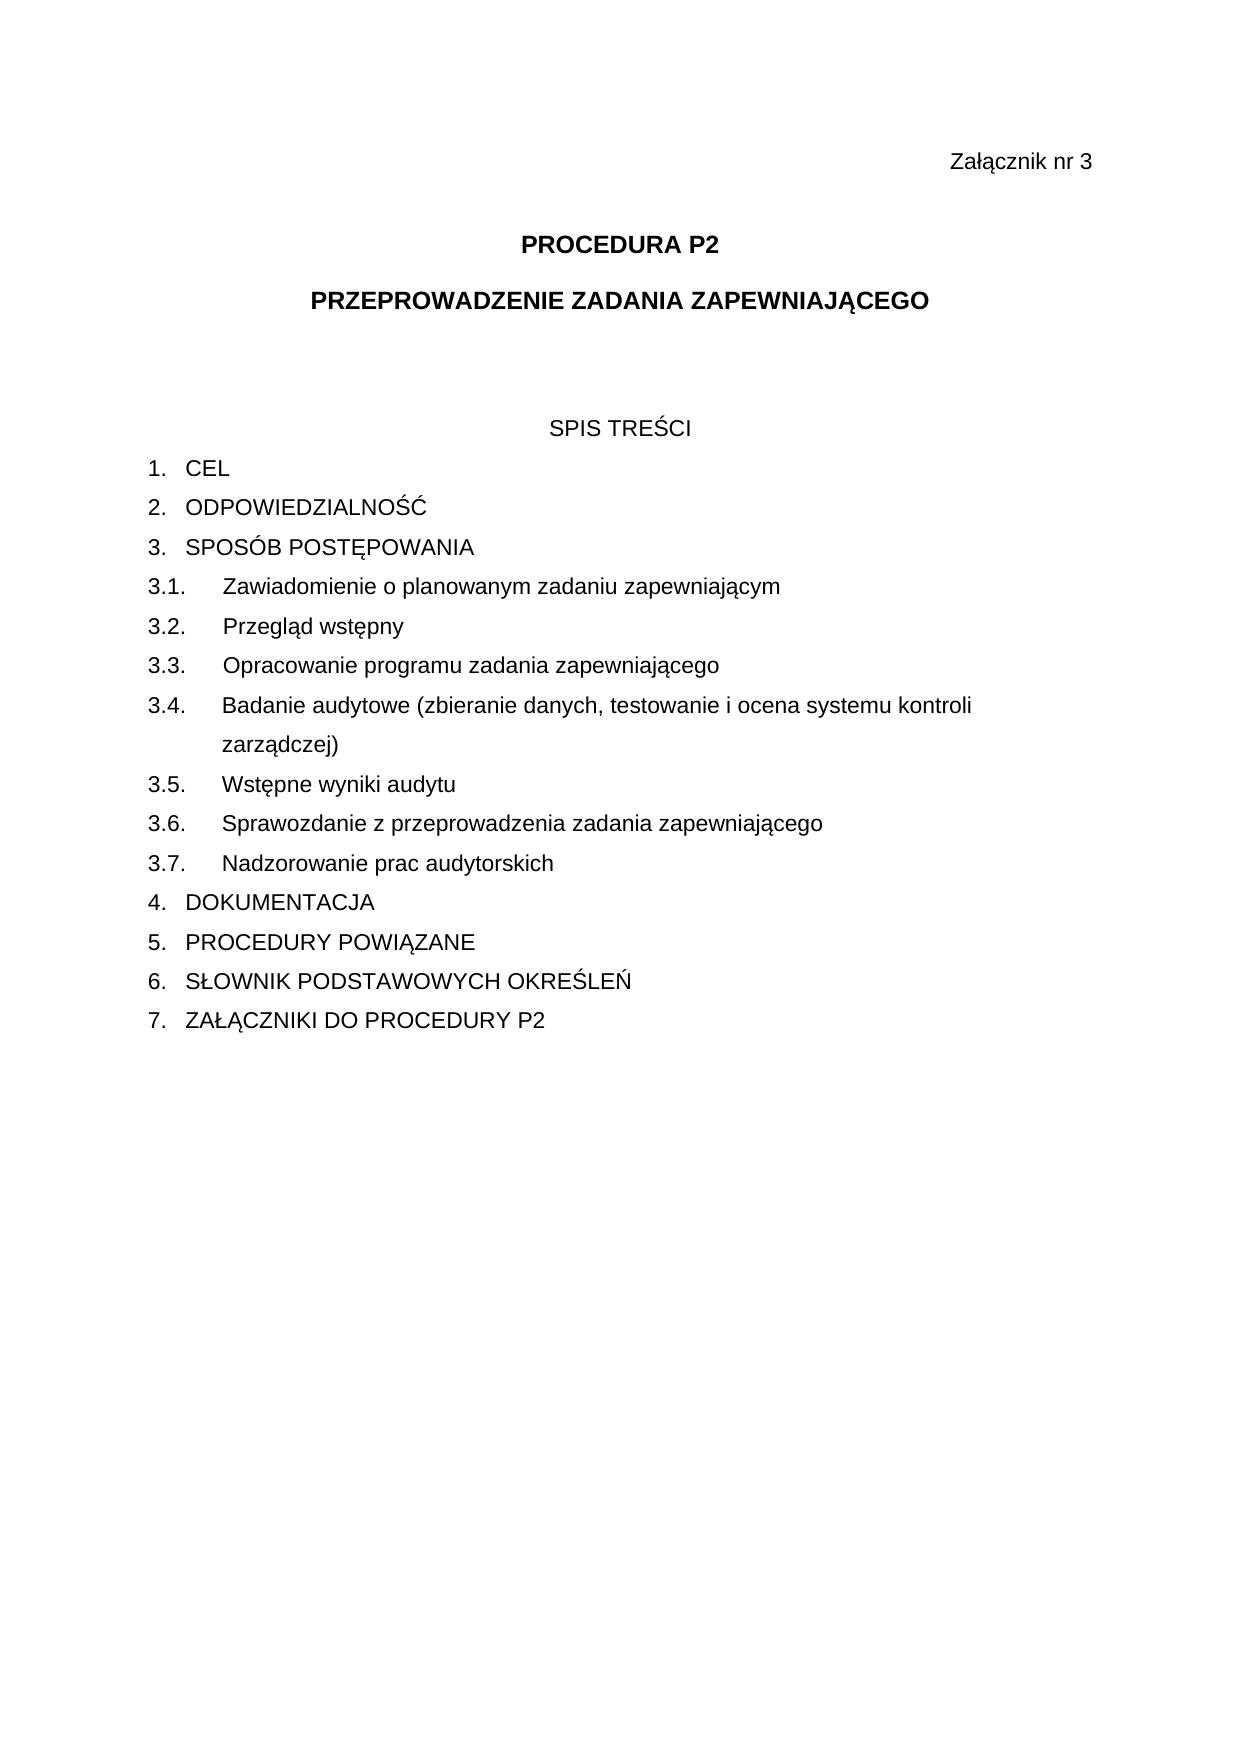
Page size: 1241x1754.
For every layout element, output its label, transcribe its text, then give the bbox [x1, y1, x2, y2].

list Wstępne wyniki audytu [148, 771, 1092, 797]
list Badanie audytowe (zbieranie danych, testowanie i ocena systemu kontroli zarządczej) [148, 692, 1092, 757]
list CEL [148, 455, 1092, 481]
text PROCEDURA P2 [148, 230, 1092, 259]
text Załącznik nr 3 [148, 148, 1092, 174]
list SŁOWNIK PODSTAWOWYCH OKREŚLEŃ [148, 968, 1092, 994]
text SPIS TREŚCI [148, 415, 1092, 442]
list Zawiadomienie o planowanym zadaniu zapewniającym [148, 573, 1092, 599]
list SPOSÓB POSTĘPOWANIA [148, 534, 1092, 560]
list Opracowanie programu zadania zapewniającego [148, 652, 1092, 678]
text PRZEPROWADZENIE ZADANIA ZAPEWNIAJĄCEGO [148, 286, 1092, 315]
list Nadzorowanie prac audytorskich [148, 849, 1092, 876]
list DOKUMENTACJA [148, 889, 1092, 915]
list PROCEDURY POWIĄZANE [148, 928, 1092, 955]
list ODPOWIEDZIALNOŚĆ [148, 494, 1092, 521]
list ZAŁĄCZNIKI DO PROCEDURY P2 [148, 1007, 1092, 1034]
list Sprawozdanie z przeprowadzenia zadania zapewniającego [148, 810, 1092, 836]
list Przegląd wstępny [148, 613, 1092, 639]
